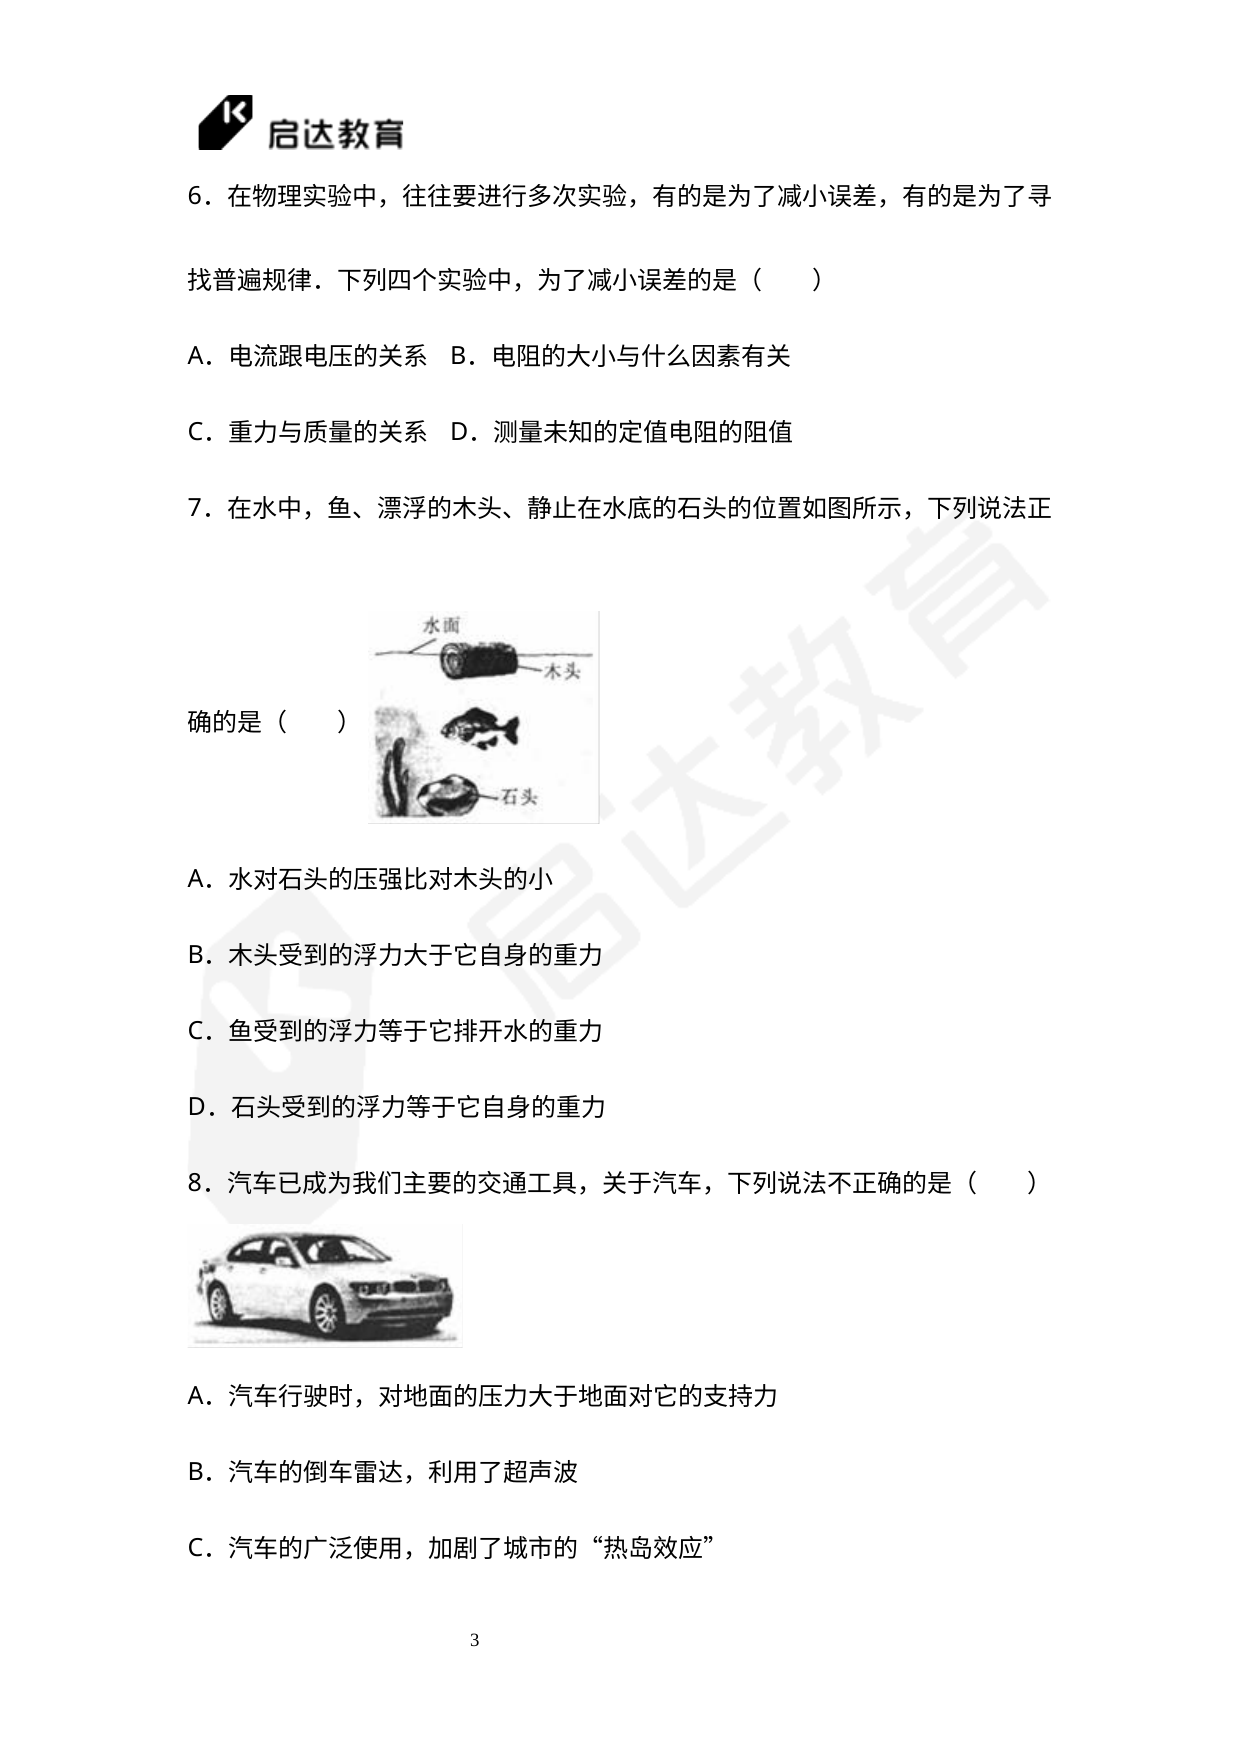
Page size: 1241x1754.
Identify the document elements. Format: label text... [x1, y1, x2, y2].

text 7．在水中，鱼、漂浮的木头、静止在水底的石头的位置如图所示，下列说法正确的是（ ） [187, 474, 1053, 835]
picture [187, 1224, 463, 1348]
text 6．在物理实验中，往往要进行多次实验，有的是为了减小误差，有的是为了寻找普遍规律．下列四个实验中，为了减小误差的是（ ） [187, 162, 1053, 311]
text 8．汽车已成为我们主要的交通工具，关于汽车，下列说法不正确的是（ ） [187, 1149, 1053, 1214]
text A．汽车行驶时，对地面的压力大于地面对它的支持力 [187, 1362, 1053, 1427]
text A．电流跟电压的关系 B．电阻的大小与什么因素有关 [187, 322, 1053, 387]
text C．鱼受到的浮力等于它排开水的重力 [187, 997, 1053, 1062]
picture [198, 95, 404, 150]
picture [368, 611, 600, 824]
text B．木头受到的浮力大于它自身的重力 [187, 921, 1053, 986]
text D．石头受到的浮力等于它自身的重力 [187, 1073, 1053, 1138]
text C．汽车的广泛使用，加剧了城市的“热岛效应” [187, 1514, 1053, 1579]
text C．重力与质量的关系 D．测量未知的定值电阻的阻值 [187, 398, 1053, 463]
text A．水对石头的压强比对木头的小 [187, 846, 1053, 911]
text B．汽车的倒车雷达，利用了超声波 [187, 1438, 1053, 1503]
